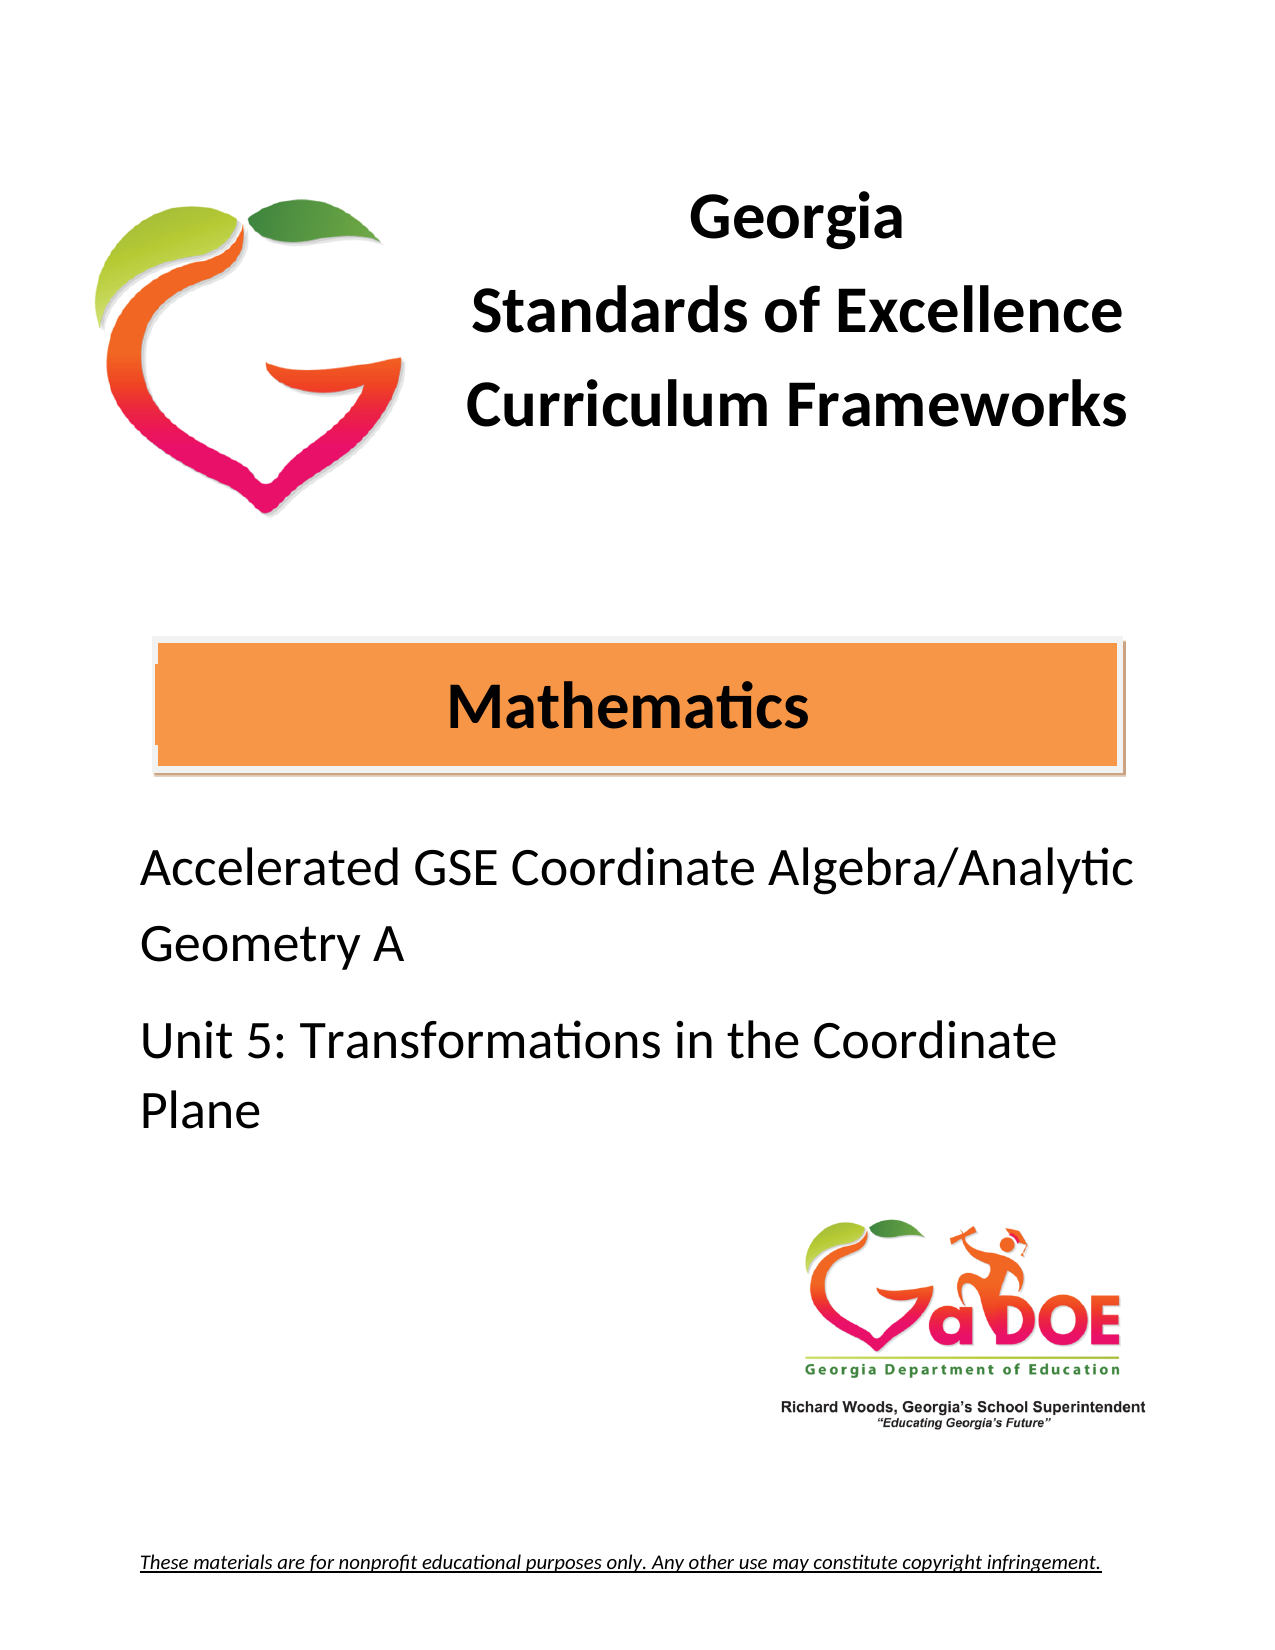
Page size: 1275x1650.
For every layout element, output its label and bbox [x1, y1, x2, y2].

picture [775, 1206, 1150, 1436]
picture [62, 177, 441, 527]
